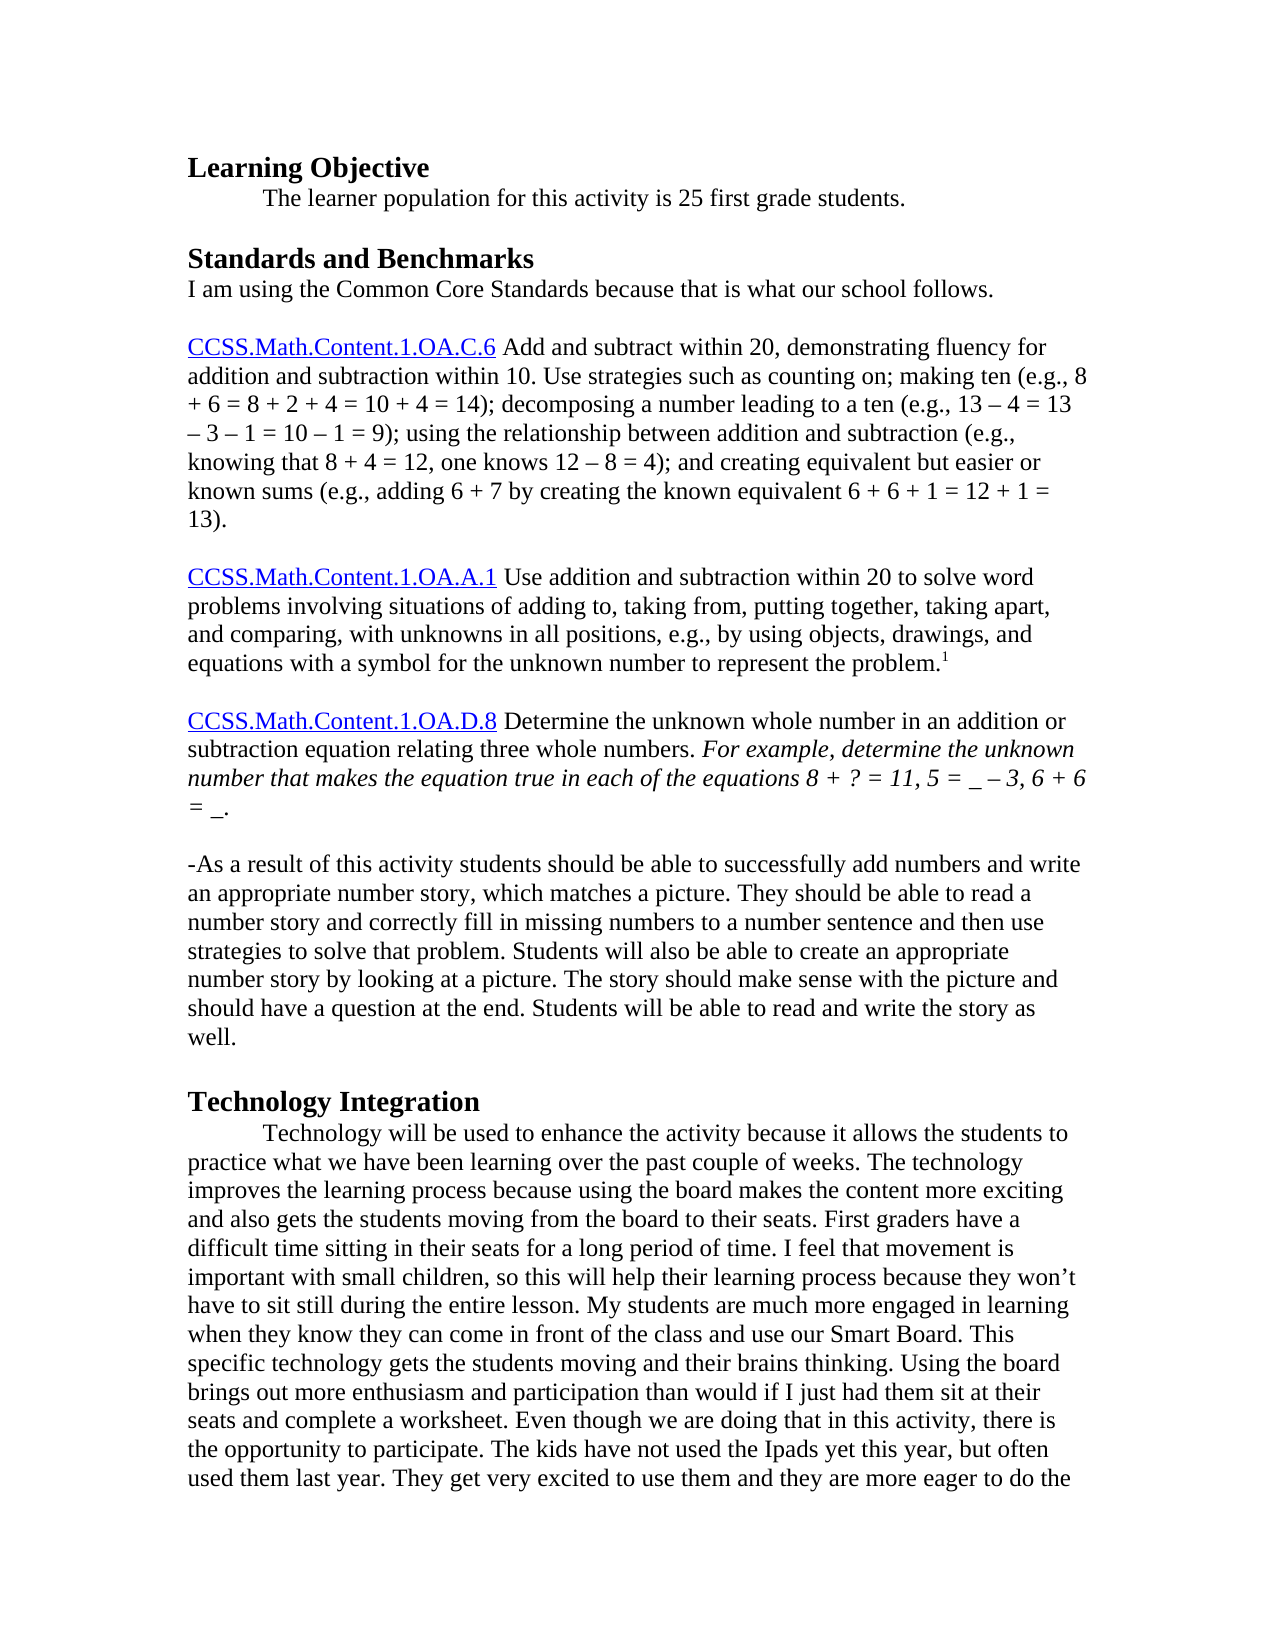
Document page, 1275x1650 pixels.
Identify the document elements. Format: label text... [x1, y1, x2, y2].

text CCSS.Math.Content.1.OA.C.6 Add and subtract within 20, demonstrating fluency for addition and subtraction within 10. Use strategies such as counting on; making ten (e.g., 8 + 6 = 8 + 2 + 4 = 10 + 4 = 14); decomposing a number leading to a ten (e.g., 13 – 4 = 13 – 3 – 1 = 10 – 1 = 9); using the relationship between addition and subtraction (e.g., knowing that 8 + 4 = 12, one knows 12 – 8 = 4); and creating equivalent but easier or known sums (e.g., adding 6 + 7 by creating the known equivalent 6 + 6 + 1 = 12 + 1 = 13). [187, 332, 1087, 533]
text CCSS.Math.Content.1.OA.A.1 Use addition and subtraction within 20 to solve word problems involving situations of adding to, taking from, putting together, taking apart, and comparing, with unknowns in all positions, e.g., by using objects, drawings, and equations with a symbol for the unknown number to represent the problem.1 [187, 562, 1087, 677]
text I am using the Common Core Standards because that is what our school follows. [187, 274, 1087, 303]
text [187, 1118, 1087, 1492]
text Technology Integration [187, 1084, 1087, 1118]
text Learning Objective [187, 150, 1087, 183]
text Standards and Benchmarks [187, 241, 1087, 274]
text -As a result of this activity students should be able to successfully add numbers and write an appropriate number story, which matches a picture. They should be able to read a number story and correctly fill in missing numbers to a number sentence and then use strategies to solve that problem. Students will also be able to create an appropriate number story by looking at a picture. The story should make sense with the picture and should have a question at the end. Students will be able to read and write the story as well. [187, 849, 1087, 1051]
text The learner population for this activity is 25 first grade students. [187, 183, 1087, 212]
text CCSS.Math.Content.1.OA.D.8 Determine the unknown whole number in an addition or subtraction equation relating three whole numbers. For example, determine the unknown number that makes the equation true in each of the equations 8 + ? = 11, 5 = _ – 3, 6 + 6 = _. [187, 706, 1087, 821]
